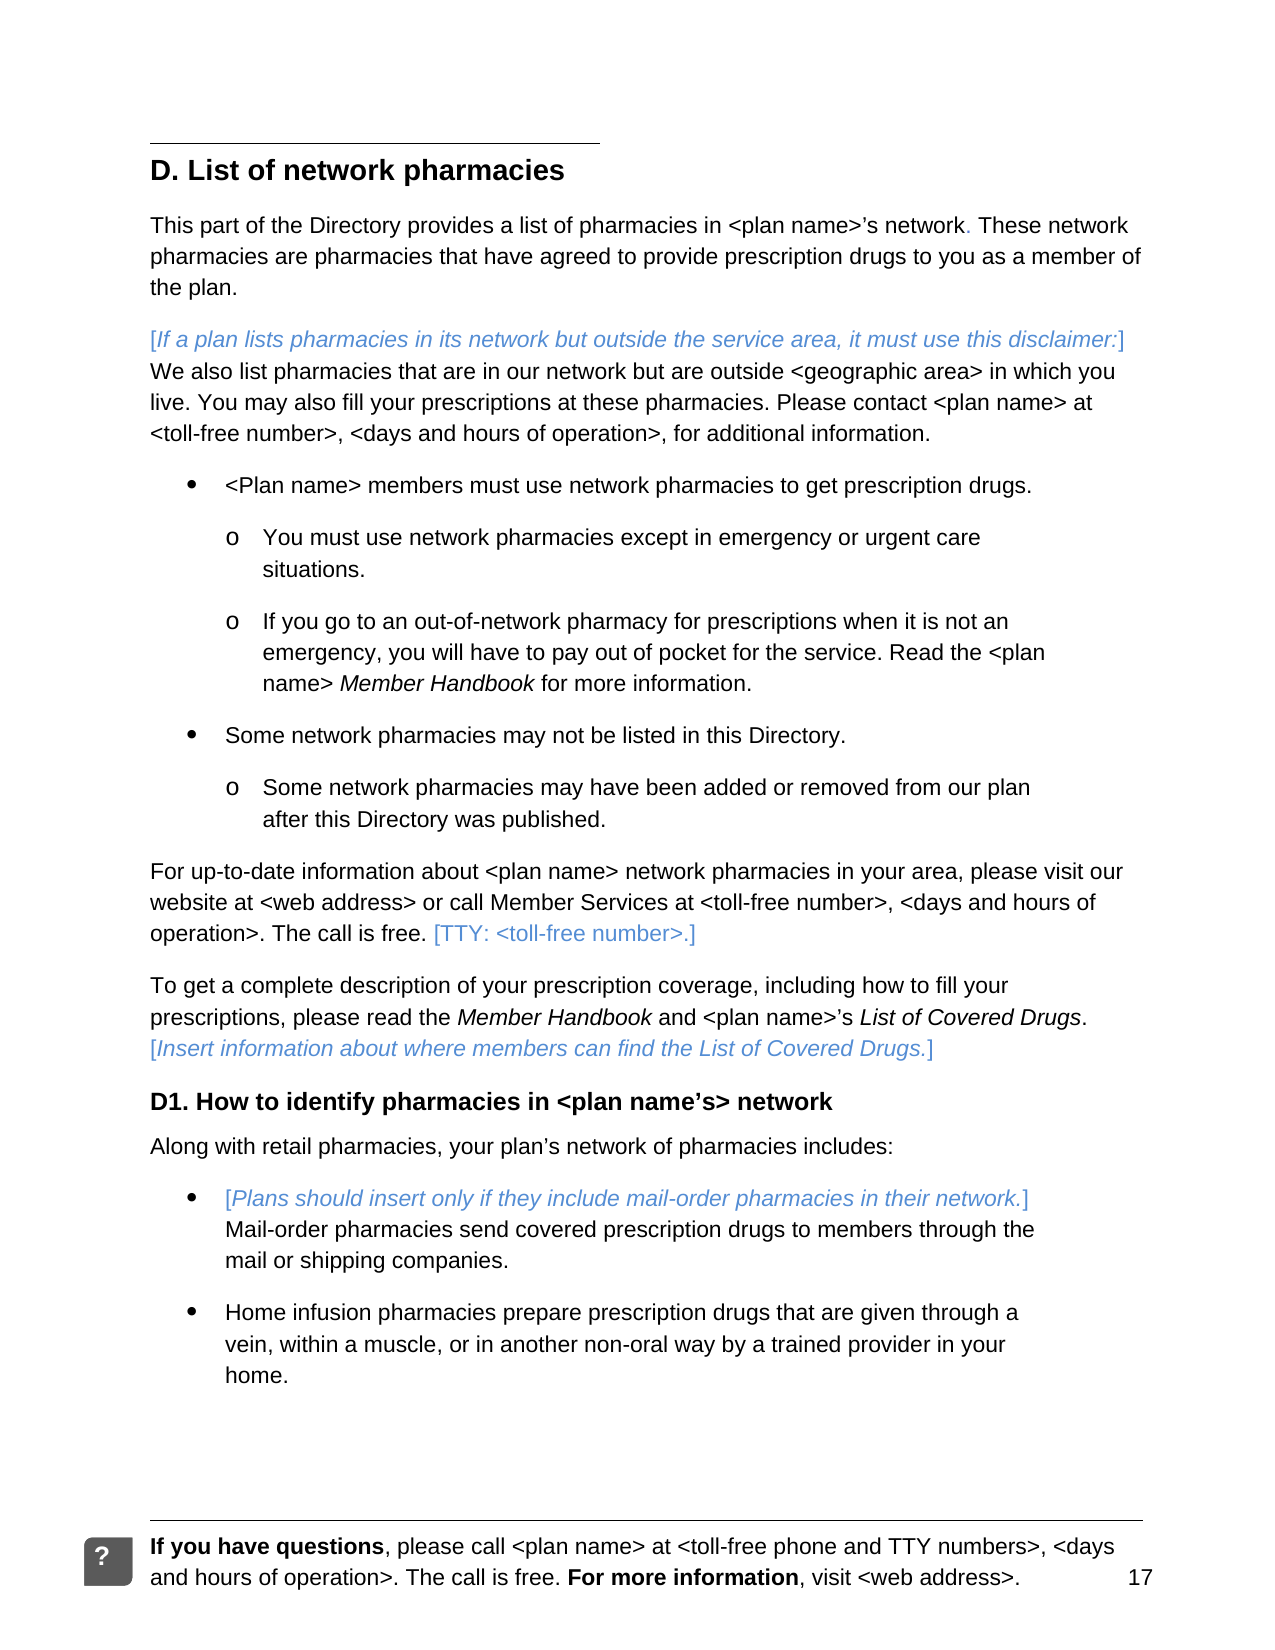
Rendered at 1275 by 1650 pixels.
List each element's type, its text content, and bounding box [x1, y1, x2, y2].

subtitle D1. How to identify pharmacies in <plan name’s> network [150, 1083, 1068, 1117]
subtitle List of network pharmacies [150, 144, 600, 187]
text Along with retail pharmacies, your plan’s network of pharmacies includes: [150, 1129, 1143, 1160]
text [If a plan lists pharmacies in its network but outside the service area, it must use this disclaimer:] We also list pharmacies that are in our network but are outside <geographic area> in which you live. You may also fill your prescriptions at these pharmacies. Please contact <plan name> at <toll-free number>, <days and hours of operation>, for additional information. [150, 323, 1143, 448]
text For up-to-date information about <plan name> network pharmacies in your area, please visit our website at <web address> or call Member Services at <toll-free number>, <days and hours of operation>. The call is free. [TTY: <toll-free number>.] [150, 854, 1143, 948]
text Home infusion pharmacies prepare prescription drugs that are given through a vein, within a muscle, or in another non-oral way by a trained provider in your home. [187, 1296, 1068, 1389]
text [Plans should insert only if they include mail-order pharmacies in their network.] Mail-order pharmacies send covered prescription drugs to members through the mail or shipping companies. [187, 1181, 1068, 1275]
list Some network pharmacies may have been added or removed from our plan after this Directory was published. [225, 771, 1068, 833]
list <Plan name> members must use network pharmacies to get prescription drugs. [187, 469, 1068, 500]
list Some network pharmacies may not be listed in this Directory. [187, 719, 1068, 750]
list If you go to an out-of-network pharmacy for prescriptions when it is not an emergency, you will have to pay out of pocket for the service. Read the <plan name> Member Handbook for more information. [225, 604, 1068, 698]
text This part of the Directory provides a list of pharmacies in <plan name>’s network. These network pharmacies are pharmacies that have agreed to provide prescription drugs to you as a member of the plan. [150, 208, 1143, 302]
list You must use network pharmacies except in emergency or urgent care situations. [225, 521, 1068, 583]
text To get a complete description of your prescription coverage, including how to fill your prescriptions, please read the Member Handbook and <plan name>’s List of Covered Drugs. [Insert information about where members can find the List of Covered Drugs.] [150, 969, 1143, 1062]
